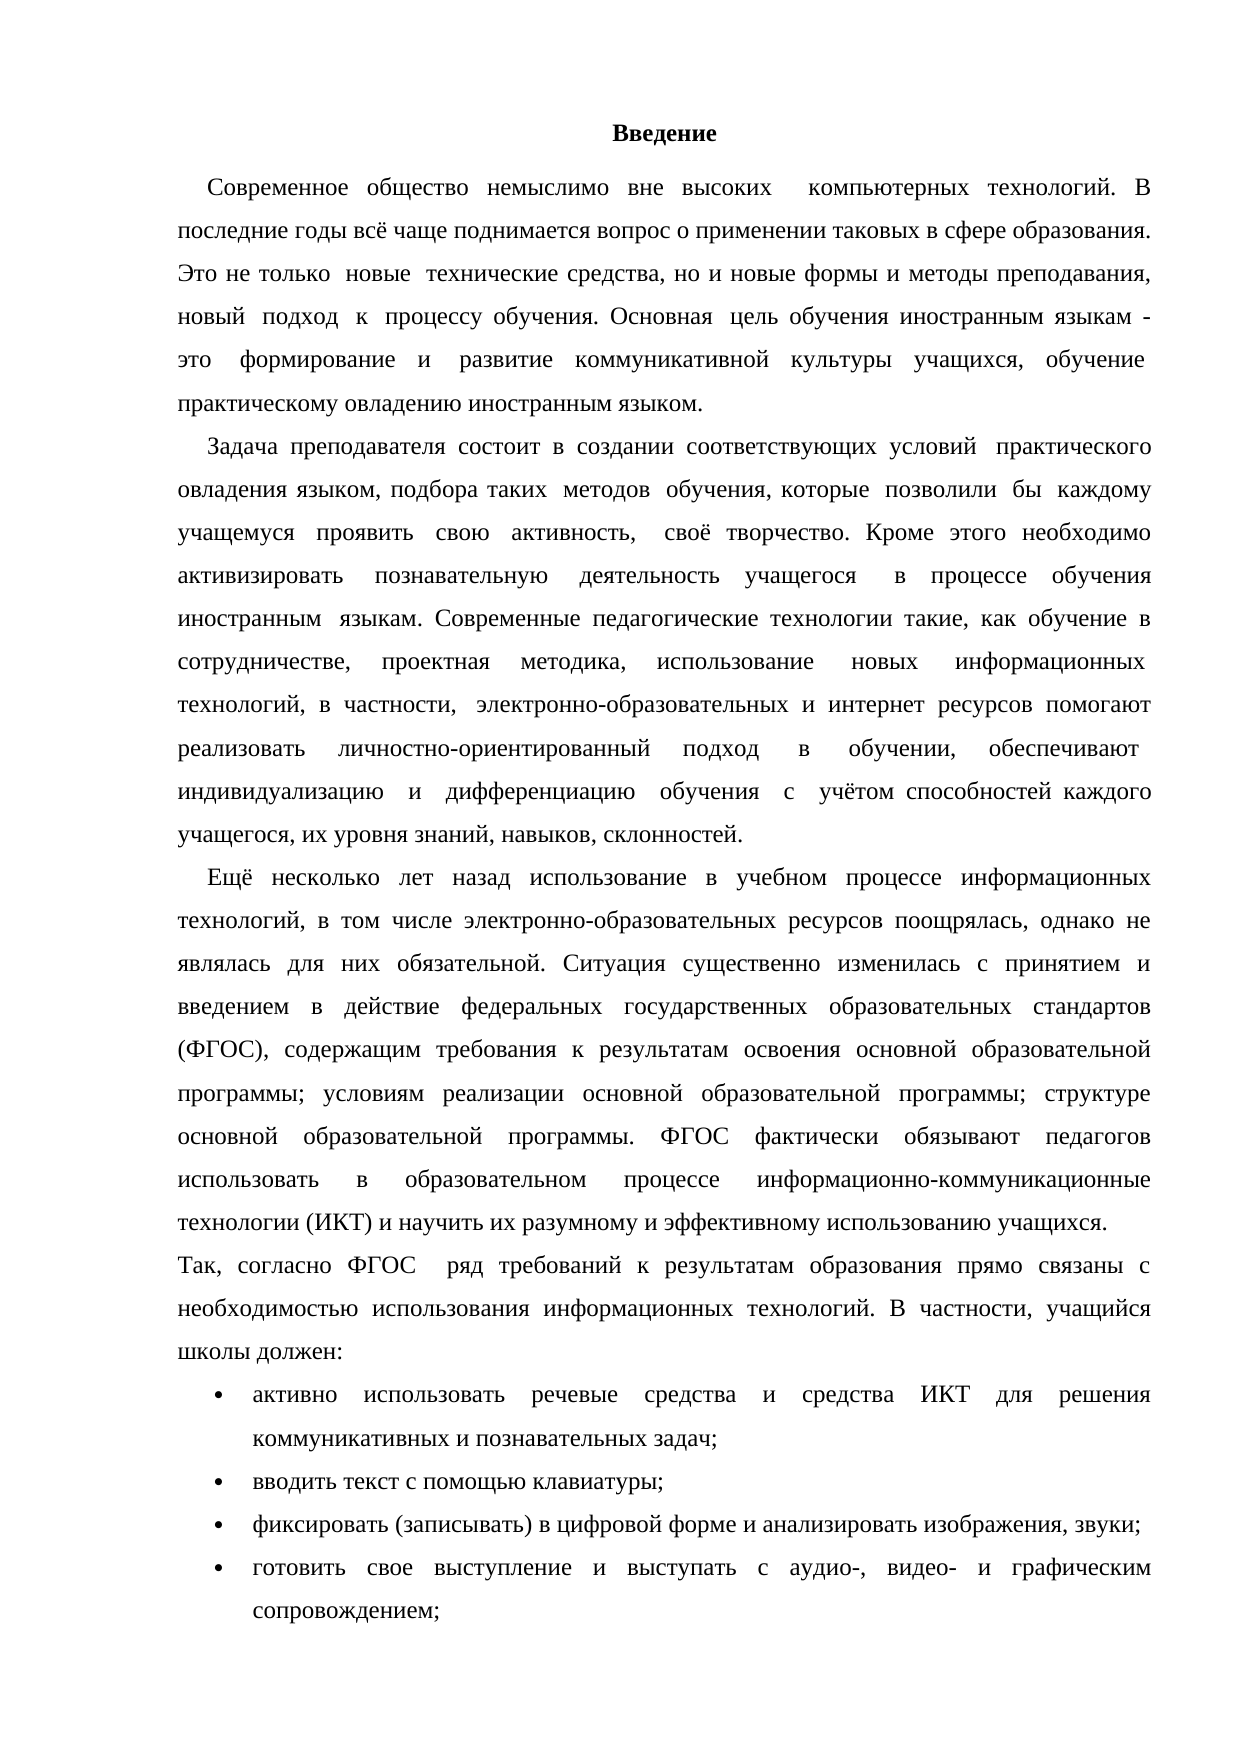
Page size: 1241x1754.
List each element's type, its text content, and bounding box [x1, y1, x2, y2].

text Так, согласно ФГОС ряд требований к результатам образования прямо связаны с необходимостью использования информационных технологий. В частности, учащийся школы должен: [177, 1250, 1152, 1365]
text Задача преподавателя состоит в создании соответствующих условий практического овладения языком, подбора таких методов обучения, которые позволили бы каждому учащемуся проявить свою активность, своё творчество. Кроме этого необходимо активизировать познавательную деятельность учащегося в процессе обучения иностранным языкам. Современные педагогические технологии такие, как обучение в сотрудничестве, проектная методика, использование новых информационных технологий, в частности, электронно-образовательных и интернет ресурсов помогают реализовать личностно-ориентированный подход в обучении, обеспечивают индивидуализацию и дифференциацию обучения с учётом способностей каждого учащегося, их уровня знаний, навыков, склонностей. [177, 431, 1152, 848]
list фиксировать (записывать) в цифровой форме и анализировать изображения, звуки; [215, 1509, 1152, 1538]
list вводить текст с помощью клавиатуры; [215, 1466, 1152, 1494]
text Введение [177, 118, 1152, 147]
text Современное общество немыслимо вне высоких компьютерных технологий. В последние годы всё чаще поднимается вопрос о применении таковых в сфере образования. Это не только новые технические средства, но и новые формы и методы преподавания, новый подход к процессу обучения. Основная цель обучения иностранным языкам - это формирование и развитие коммуникативной культуры учащихся, обучение практическому овладению иностранным языком. [177, 172, 1152, 416]
list готовить свое выступление и выступать с аудио-, видео- и графическим сопровождением; [215, 1552, 1152, 1624]
list активно использовать речевые средства и средства ИКТ для решения коммуникативных и познавательных задач; [215, 1379, 1152, 1451]
text Ещё несколько лет назад использование в учебном процессе информационных технологий, в том числе электронно-образовательных ресурсов поощрялась, однако не являлась для них обязательной. Ситуация существенно изменилась с принятием и введением в действие федеральных государственных образовательных стандартов (ФГОС), содержащим требования к результатам освоения основной образовательной программы; условиям реализации основной образовательной программы; структуре основной образовательной программы. ФГОС фактически обязывают педагогов использовать в образовательном процессе информационно-коммуникационные технологии (ИКТ) и научить их разумному и эффективному использованию учащихся. [177, 862, 1152, 1236]
